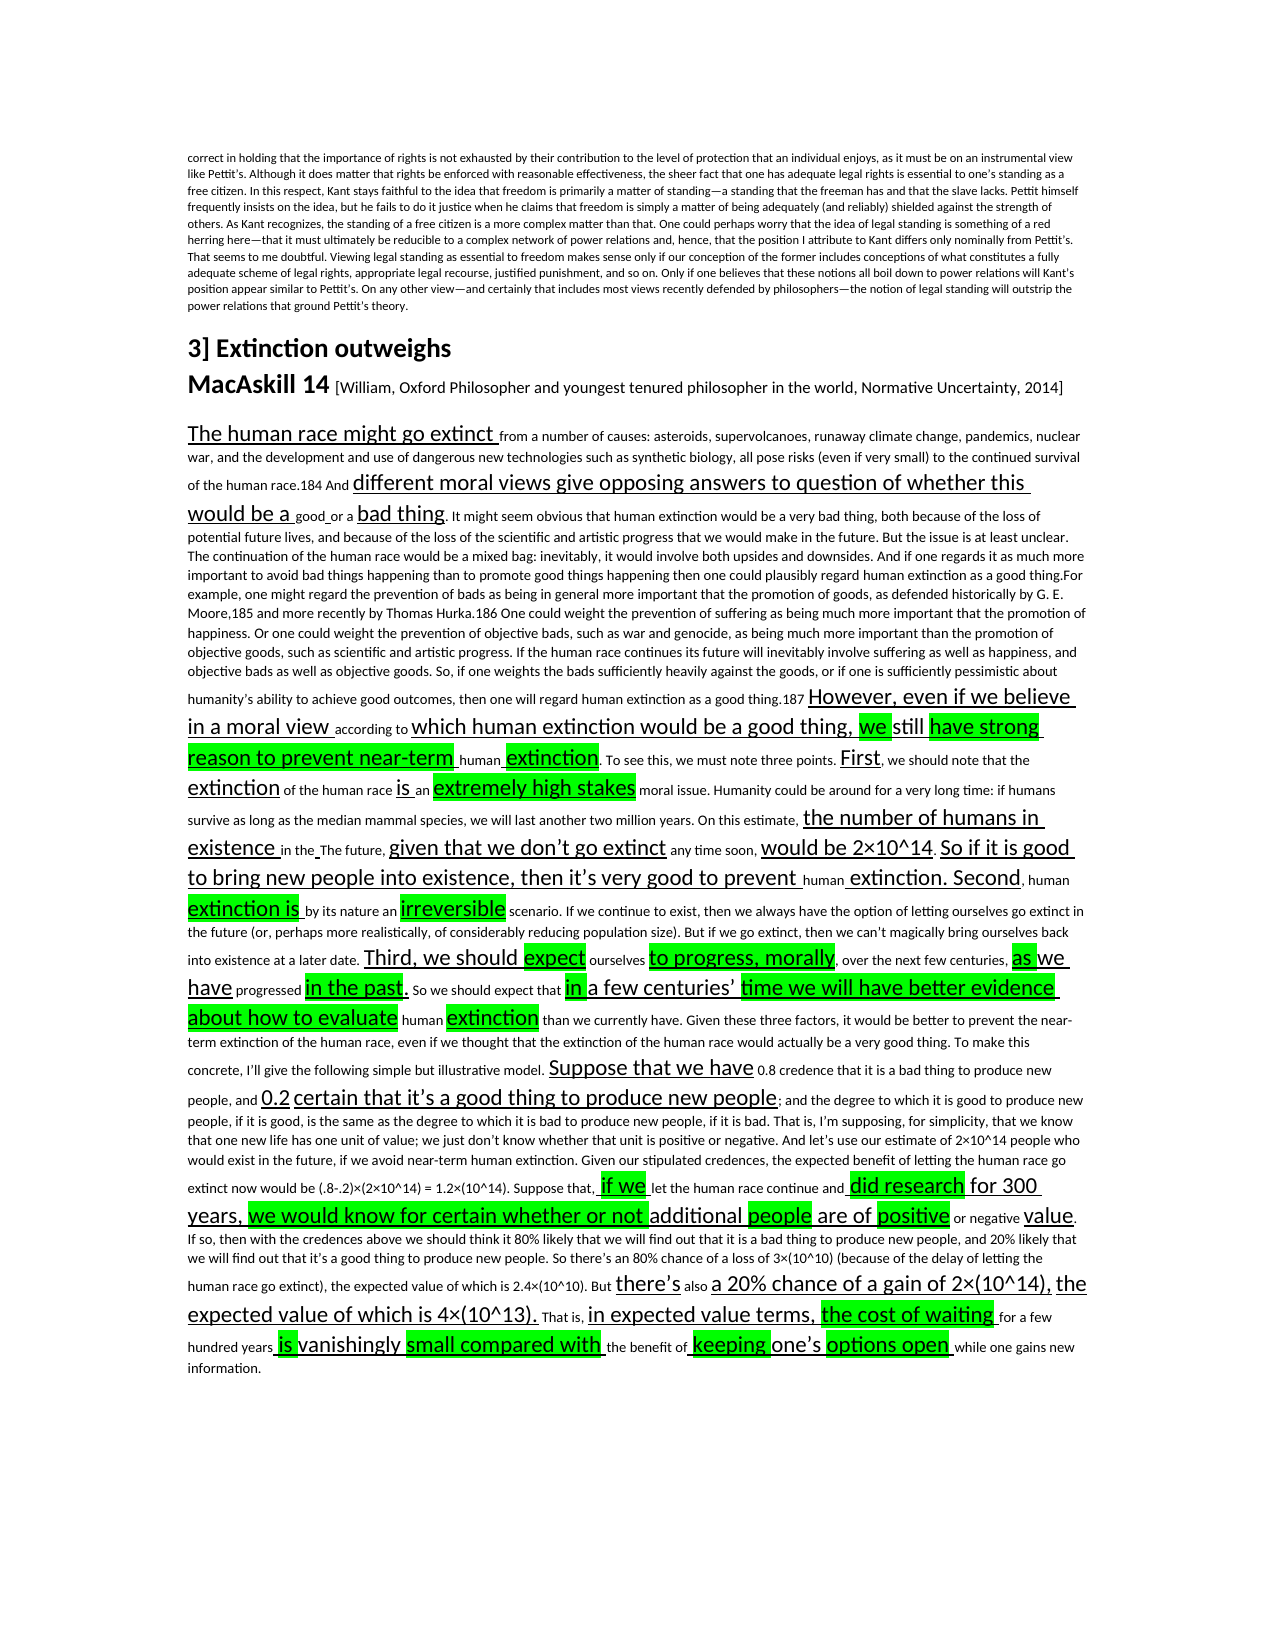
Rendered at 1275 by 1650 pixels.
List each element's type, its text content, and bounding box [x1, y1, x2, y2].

subtitle 3] Extinction outweighs [187, 331, 1087, 364]
text The human race might go extinct from a number of causes: asteroids, supervolcanoes, runaway climate change, pandemics, nuclear war, and the development and use of dangerous new technologies such as synthetic biology, all pose risks (even if very small) to the continued survival of the human race.184 And different moral views give opposing answers to question of whether this would be a good or a bad thing. It might seem obvious that human extinction would be a very bad thing, both because of the loss of potential future lives, and because of the loss of the scientific and artistic progress that we would make in the future. But the issue is at least unclear. The continuation of the human race would be a mixed bag: inevitably, it would involve both upsides and downsides. And if one regards it as much more important to avoid bad things happening than to promote good things happening then one could plausibly regard human extinction as a good thing.For example, one might regard the prevention of bads as being in general more important that the promotion of goods, as defended historically by G. E. Moore,185 and more recently by Thomas Hurka.186 One could weight the prevention of suffering as being much more important that the promotion of happiness. Or one could weight the prevention of objective bads, such as war and genocide, as being much more important than the promotion of objective goods, such as scientific and artistic progress. If the human race continues its future will inevitably involve suffering as well as happiness, and objective bads as well as objective goods. So, if one weights the bads sufficiently heavily against the goods, or if one is sufficiently pessimistic about humanity’s ability to achieve good outcomes, then one will regard human extinction as a good thing.187 However, even if we believe in a moral view according to which human extinction would be a good thing, we still have strong reason to prevent near-term human extinction. To see this, we must note three points. First, we should note that the extinction of the human race is an extremely high stakes moral issue. Humanity could be around for a very long time: if humans survive as long as the median mammal species, we will last another two million years. On this estimate, the number of humans in existence in the The future, given that we don’t go extinct any time soon, would be 2×10^14. So if it is good to bring new people into existence, then it’s very good to prevent human extinction. Second, human extinction is by its nature an irreversible scenario. If we continue to exist, then we always have the option of letting ourselves go extinct in the future (or, perhaps more realistically, of considerably reducing population size). But if we go extinct, then we can’t magically bring ourselves back into existence at a later date. Third, we should expect ourselves to progress, morally, over the next few centuries, as we have progressed in the past. So we should expect that in a few centuries’ time we will have better evidence about how to evaluate human extinction than we currently have. Given these three factors, it would be better to prevent the near-term extinction of the human race, even if we thought that the extinction of the human race would actually be a very good thing. To make this concrete, I’ll give the following simple but illustrative model. Suppose that we have 0.8 credence that it is a bad thing to produce new people, and 0.2 certain that it’s a good thing to produce new people; and the degree to which it is good to produce new people, if it is good, is the same as the degree to which it is bad to produce new people, if it is bad. That is, I’m supposing, for simplicity, that we know that one new life has one unit of value; we just don’t know whether that unit is positive or negative. And let’s use our estimate of 2×10^14 people who would exist in the future, if we avoid near-term human extinction. Given our stipulated credences, the expected benefit of letting the human race go extinct now would be (.8-.2)×(2×10^14) = 1.2×(10^14). Suppose that, if we let the human race continue and did research for 300 years, we would know for certain whether or not additional people are of positive or negative value. If so, then with the credences above we should think it 80% likely that we will find out that it is a bad thing to produce new people, and 20% likely that we will find out that it’s a good thing to produce new people. So there’s an 80% chance of a loss of 3×(10^10) (because of the delay of letting the human race go extinct), the expected value of which is 2.4×(10^10). But there’s also a 20% chance of a gain of 2×(10^14), the expected value of which is 4×(10^13). That is, in expected value terms, the cost of waiting for a few hundred years is vanishingly small compared with the benefit of keeping one’s options open while one gains new information. [187, 419, 1087, 1377]
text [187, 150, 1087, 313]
text MacAskill 14 [William, Oxford Philosopher and youngest tenured philosopher in the world, Normative Uncertainty, 2014] [187, 367, 1087, 400]
